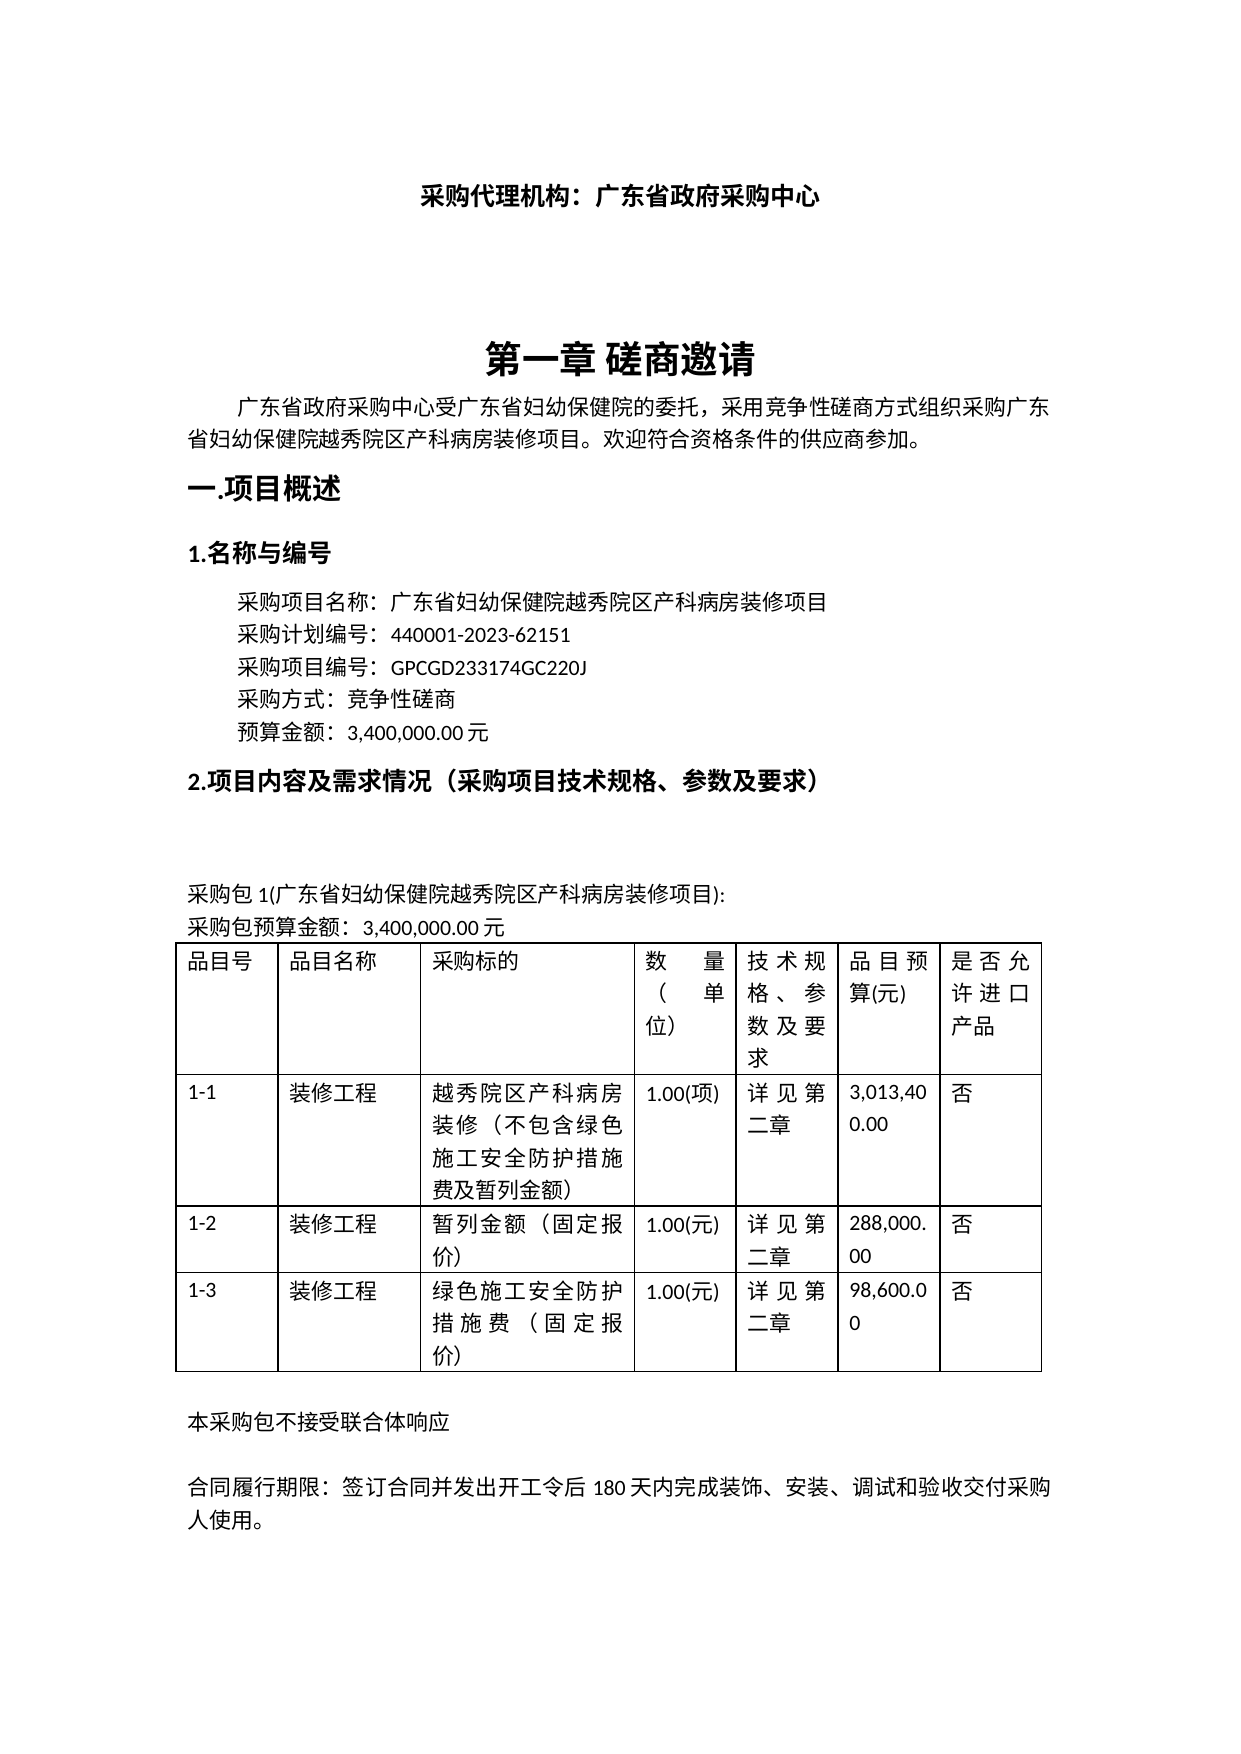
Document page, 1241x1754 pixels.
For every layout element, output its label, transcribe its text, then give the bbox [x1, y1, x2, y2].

text 一.项目概述 [187, 454, 1053, 519]
text 本采购包不接受联合体响应 [187, 1405, 1053, 1437]
table_cell 1.00(元) [635, 1207, 735, 1272]
table_cell 288,000.00 [839, 1207, 939, 1272]
table_cell 1.00(项) [635, 1075, 735, 1205]
text 采购代理机构：广东省政府采购中心 [187, 162, 1053, 227]
table_header 技术规格、参数及要求 [737, 944, 837, 1073]
text 预算金额：3,400,000.00元 [187, 714, 1053, 747]
table_header 品目预算(元) [839, 944, 939, 1073]
table_header 品目名称 [279, 944, 420, 1073]
text 合同履行期限：签订合同并发出开工令后180天内完成装饰、安装、调试和验收交付采购人使用。 [187, 1470, 1053, 1535]
table_cell 1-3 [177, 1273, 277, 1371]
table_cell 装修工程 [279, 1273, 420, 1371]
table_cell 详见第二章 [737, 1207, 837, 1272]
table_header 采购标的 [421, 944, 634, 1073]
table_header 是否允许进口产品 [941, 944, 1041, 1073]
text 2.项目内容及需求情况（采购项目技术规格、参数及要求） [187, 747, 1053, 812]
text 采购包1(广东省妇幼保健院越秀院区产科病房装修项目): [187, 877, 1053, 909]
text 采购计划编号：440001-2023-62151 [187, 617, 1053, 649]
table_cell 装修工程 [279, 1207, 420, 1272]
table_cell 1-1 [177, 1075, 277, 1205]
text 1.名称与编号 [187, 519, 1053, 584]
table_header 数量（单位） [635, 944, 735, 1073]
text 采购方式：竞争性磋商 [187, 682, 1053, 714]
table_cell 详见第二章 [737, 1075, 837, 1205]
text 广东省政府采购中心受广东省妇幼保健院的委托，采用竞争性磋商方式组织采购广东省妇幼保健院越秀院区产科病房装修项目。欢迎符合资格条件的供应商参加。 [187, 389, 1053, 454]
table_cell 越秀院区产科病房装修（不包含绿色施工安全防护措施费及暂列金额） [421, 1075, 634, 1205]
text 采购项目编号：GPCGD233174GC220J [187, 649, 1053, 682]
text 采购项目名称：广东省妇幼保健院越秀院区产科病房装修项目 [187, 584, 1053, 617]
table_cell 3,013,400.00 [839, 1075, 939, 1205]
table_cell 98,600.00 [839, 1273, 939, 1371]
table_cell 1-2 [177, 1207, 277, 1272]
table_cell 装修工程 [279, 1075, 420, 1205]
table_cell 否 [941, 1075, 1041, 1205]
table_cell 暂列金额（固定报价） [421, 1207, 634, 1272]
table_cell 否 [941, 1273, 1041, 1371]
text 采购包预算金额：3,400,000.00元 [187, 909, 1053, 942]
table_cell 详见第二章 [737, 1273, 837, 1371]
text 第一章 磋商邀请 [187, 324, 1053, 389]
table_header 品目号 [177, 944, 277, 1073]
table_cell 绿色施工安全防护措施费（固定报价） [421, 1273, 634, 1371]
table_cell 1.00(元) [635, 1273, 735, 1371]
table_cell 否 [941, 1207, 1041, 1272]
